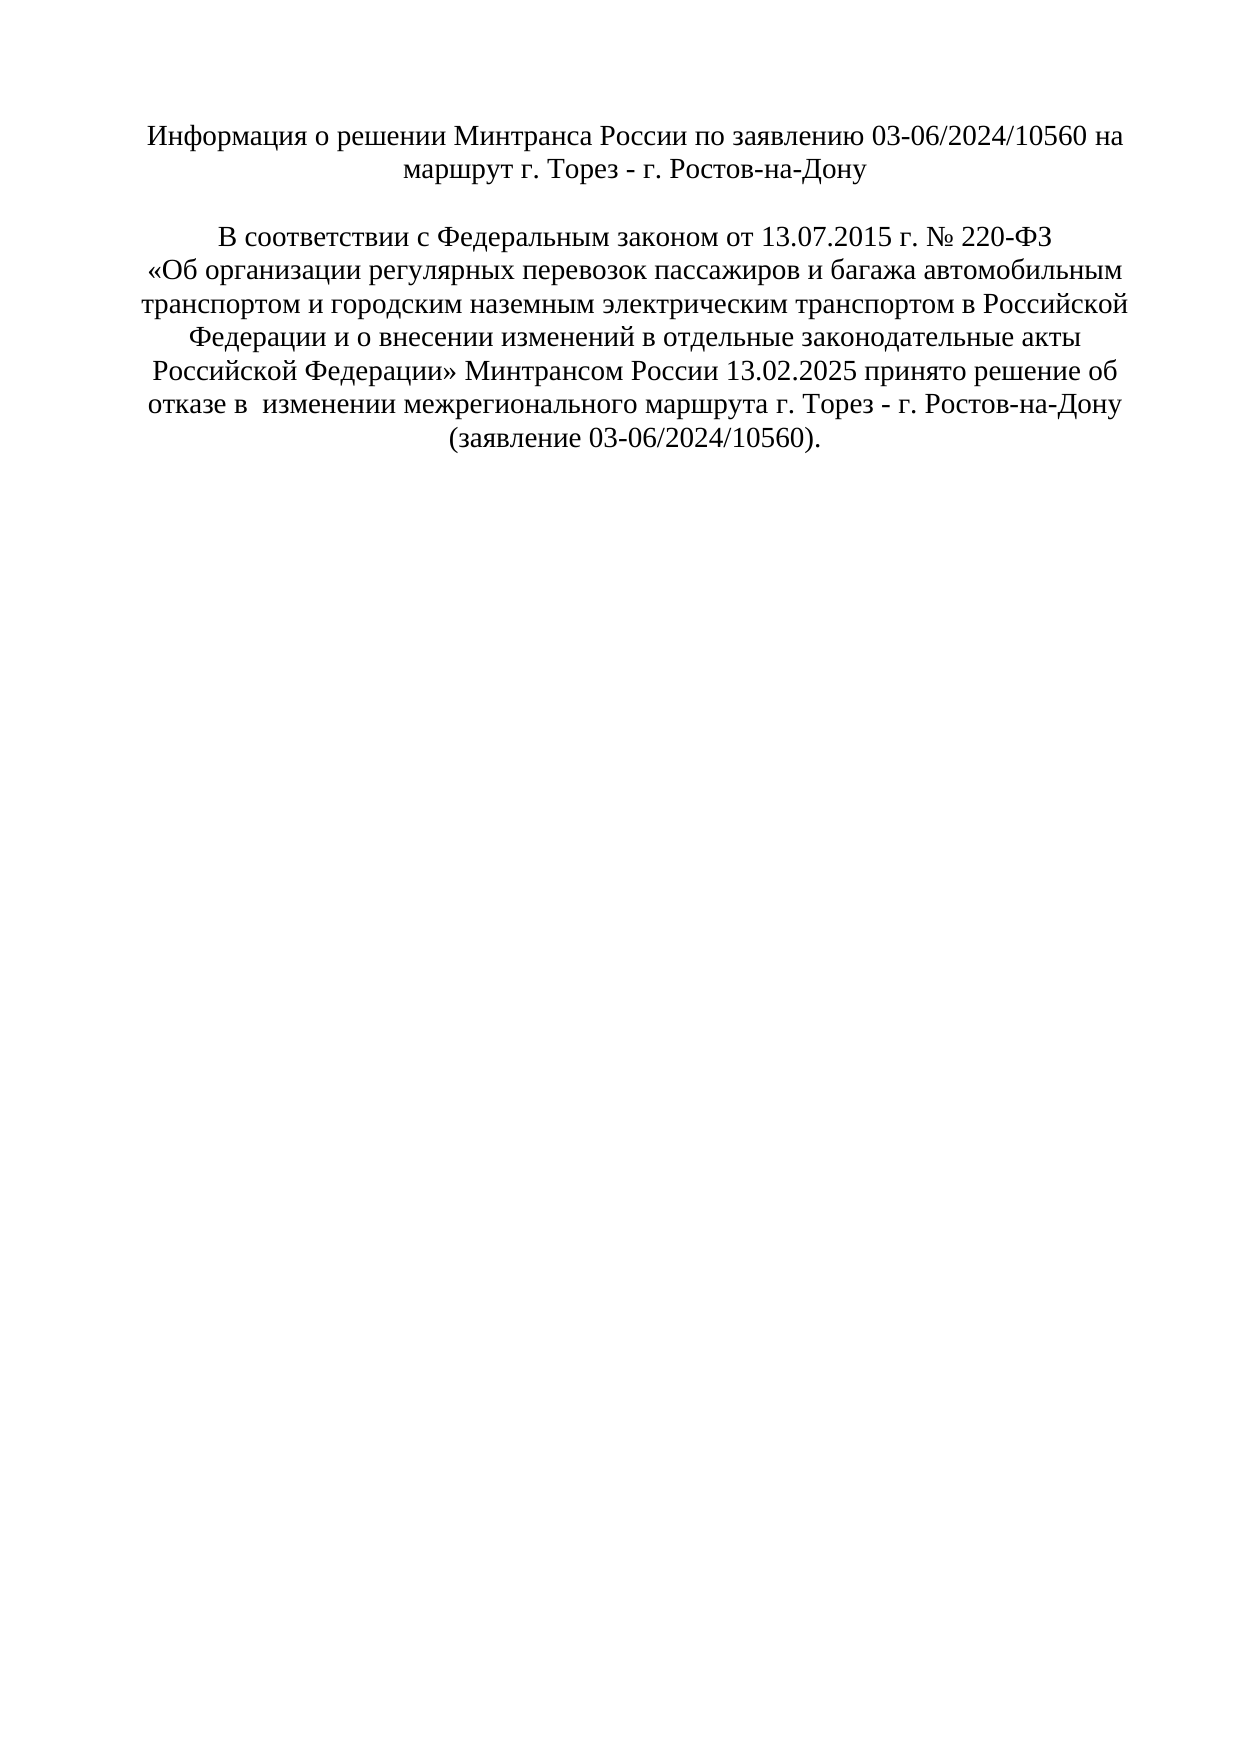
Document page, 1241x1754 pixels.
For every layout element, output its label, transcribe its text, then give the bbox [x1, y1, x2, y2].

text Информация о решении Минтранса России по заявлению 03-06/2024/10560 на маршрут г. Торез - г. Ростов-на-Дону [118, 118, 1152, 185]
text В соответствии с Федеральным законом от 13.07.2015 г. № 220-ФЗ «Об организации регулярных перевозок пассажиров и багажа автомобильным транспортом и городским наземным электрическим транспортом в Российской Федерации и о внесении изменений в отдельные законодательные акты Российской Федерации» Минтрансом России 13.02.2025 принято решение об отказе в изменении межрегионального маршрута г. Торез - г. Ростов-на-Дону (заявление 03-06/2024/10560). [118, 219, 1152, 453]
